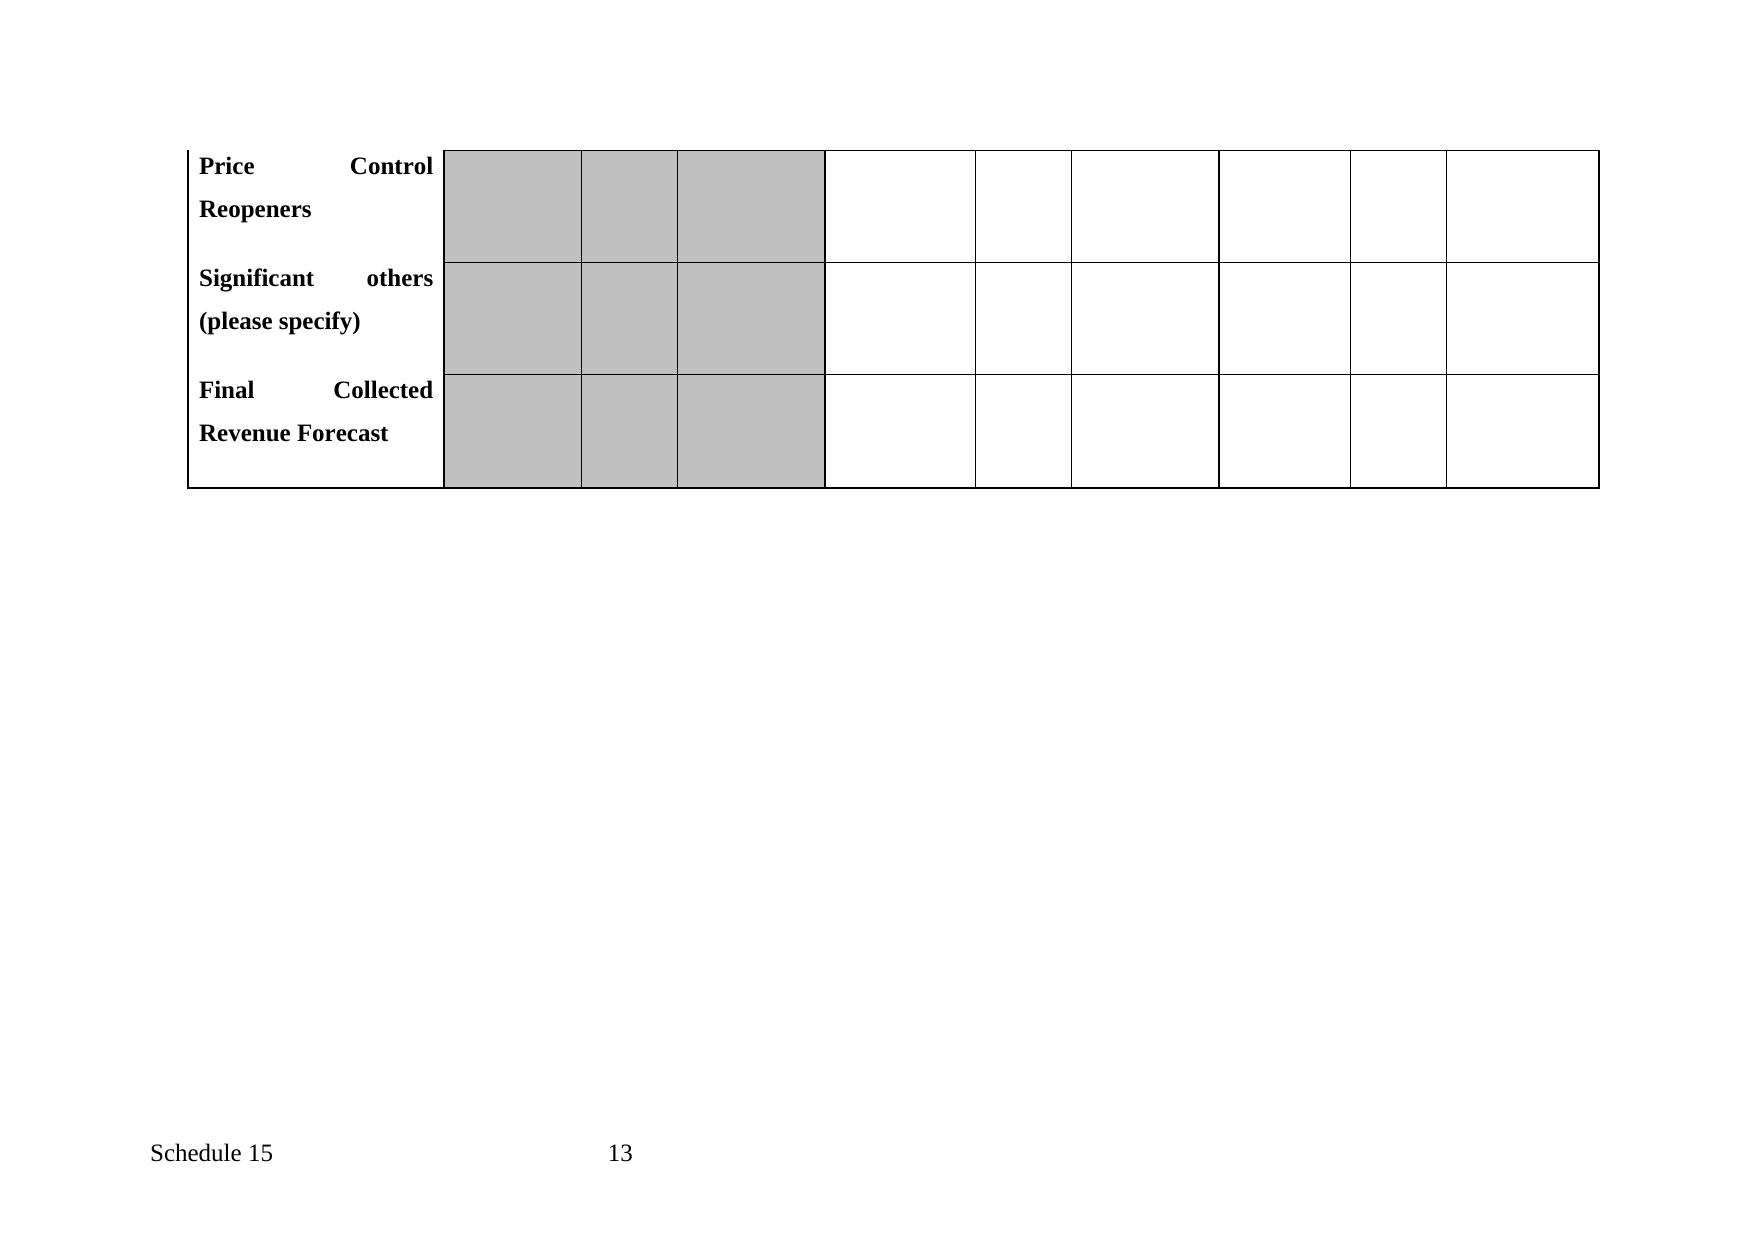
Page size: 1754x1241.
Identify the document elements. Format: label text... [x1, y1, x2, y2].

table_cell [1447, 151, 1598, 262]
table_cell [582, 263, 677, 374]
table_cell [1447, 375, 1598, 487]
table_cell [678, 263, 824, 374]
table_cell [1351, 151, 1446, 262]
table_cell [678, 375, 824, 487]
table_cell [1220, 263, 1350, 374]
table_cell Price Control Reopeners [189, 150, 443, 262]
table_cell [582, 375, 677, 487]
table_cell [445, 375, 581, 487]
table_cell Final Collected Revenue Forecast [189, 374, 443, 487]
table_cell [1072, 375, 1218, 487]
table_cell [826, 263, 975, 374]
table_cell [1351, 263, 1446, 374]
table_cell [1072, 151, 1218, 262]
table_cell [1351, 375, 1446, 487]
table_cell [678, 151, 824, 262]
table_cell [826, 375, 975, 487]
table_cell Significant others (please specify) [189, 262, 443, 374]
table_cell [445, 263, 581, 374]
table_cell [976, 375, 1071, 487]
table_cell [976, 263, 1071, 374]
table_cell [582, 151, 677, 262]
table_cell [1072, 263, 1218, 374]
table_cell [826, 151, 975, 262]
table_cell [976, 151, 1071, 262]
table_cell [1220, 375, 1350, 487]
table_cell [1220, 151, 1350, 262]
table_cell [1447, 263, 1598, 374]
table_cell [445, 151, 581, 262]
